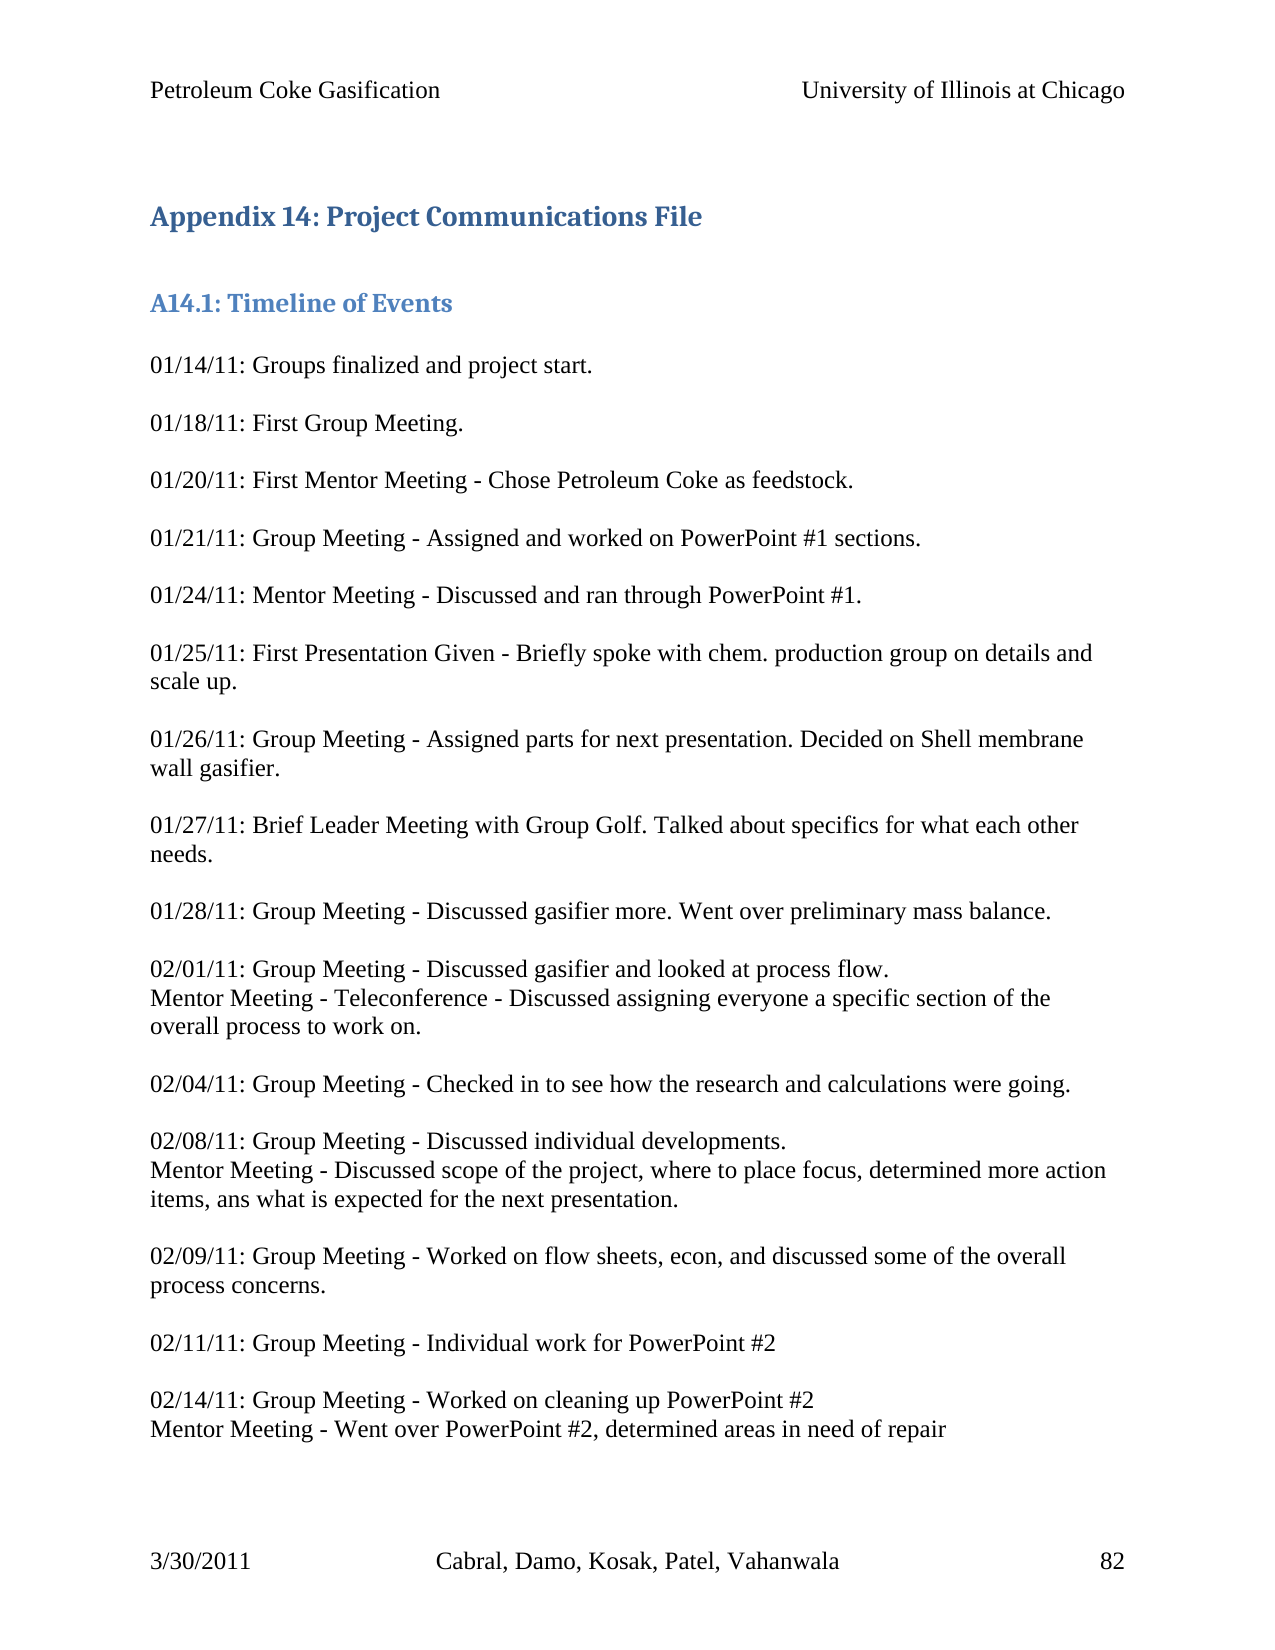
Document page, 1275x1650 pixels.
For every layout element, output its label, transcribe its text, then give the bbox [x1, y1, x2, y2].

subtitle Appendix 14: Project Communications File [150, 200, 1125, 233]
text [150, 350, 1125, 1471]
subtitle A14.1: Timeline of Events [150, 288, 1125, 319]
